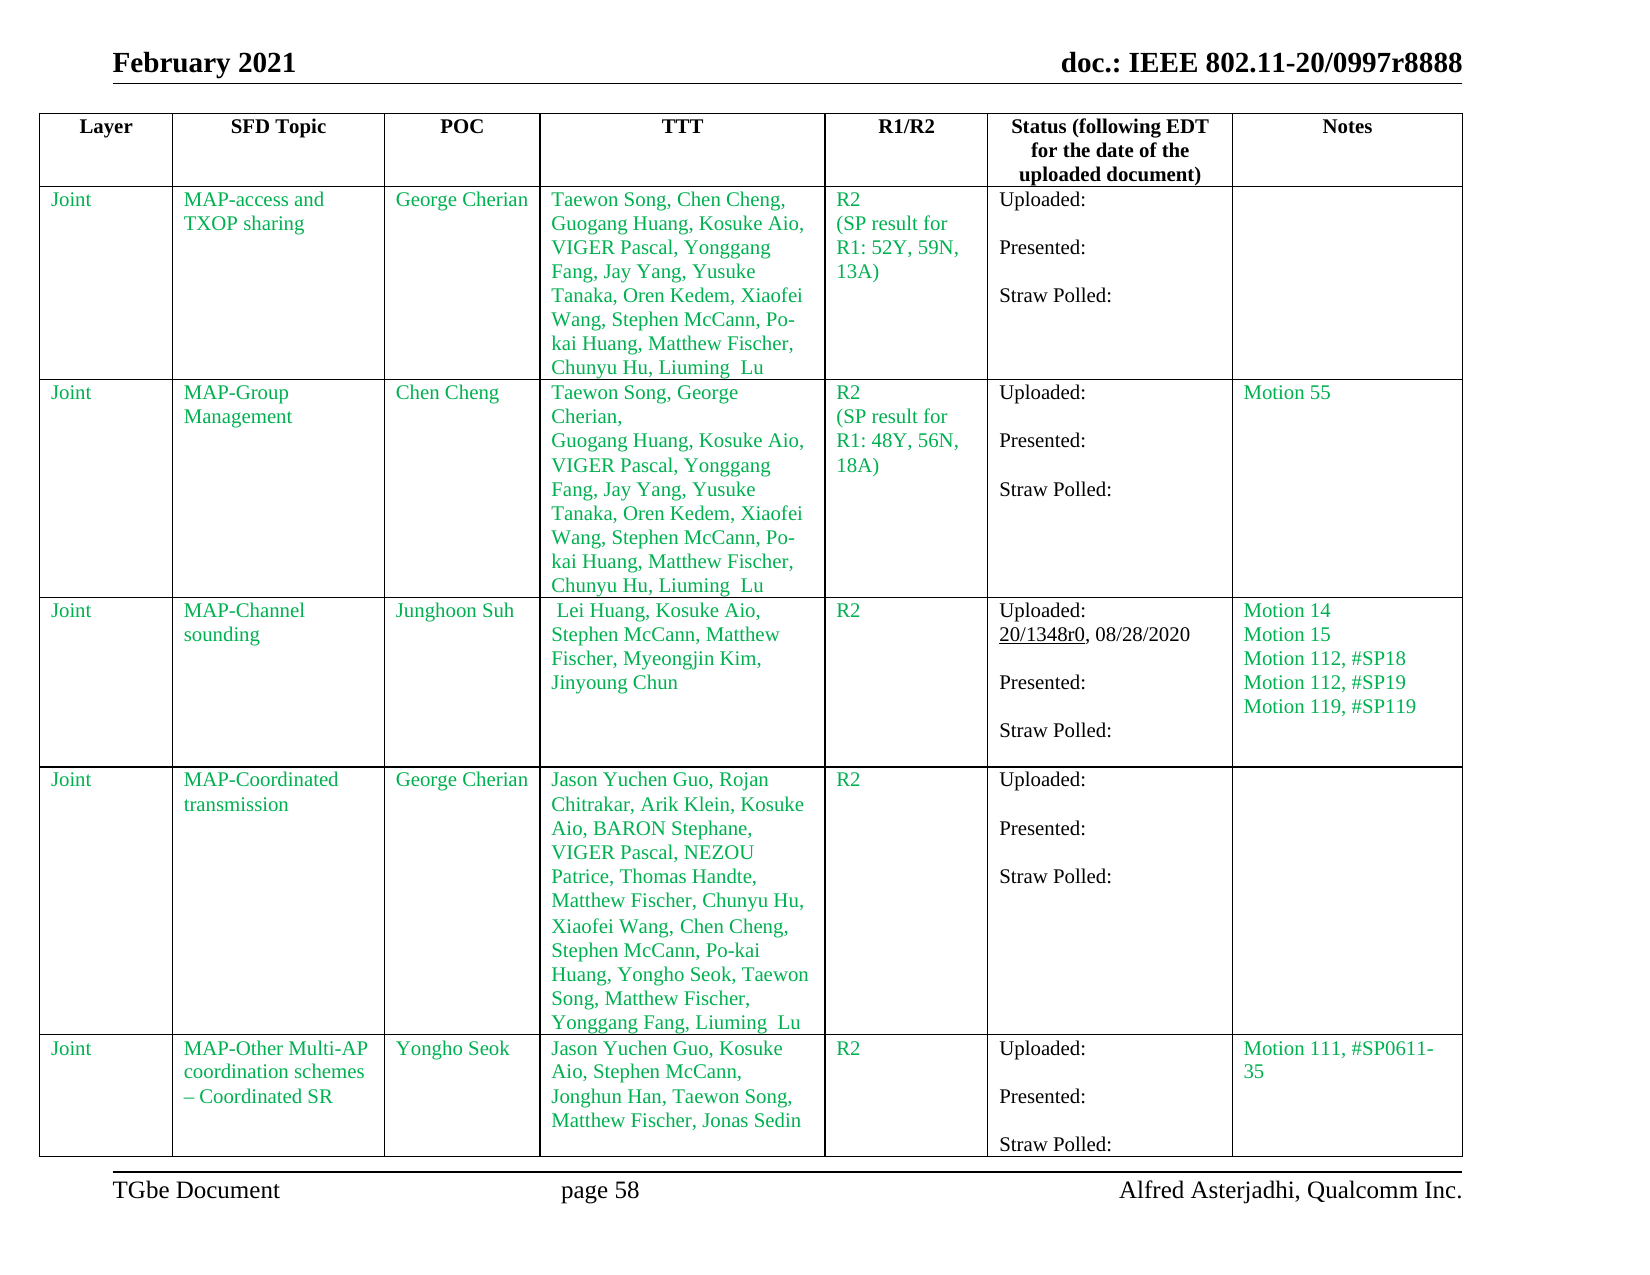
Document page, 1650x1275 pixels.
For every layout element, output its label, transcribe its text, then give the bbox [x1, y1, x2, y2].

table_cell Uploaded: Presented: Straw Polled: [988, 380, 1232, 597]
table_cell Taewon Song, George Cherian, Guogang Huang, Kosuke Aio, VIGER Pascal, Yonggang Fang, Jay Yang, Yusuke Tanaka, Oren Kedem, Xiaofei Wang, Stephen McCann, Po-kai Huang, Matthew Fischer, Chunyu Hu, Liuming Lu [541, 380, 824, 597]
table_cell Junghoon Suh [385, 598, 539, 766]
table_cell MAP-Other Multi-AP coordination schemes – Coordinated SR [173, 1035, 384, 1156]
table_cell [1233, 187, 1462, 379]
table_header Notes [1233, 114, 1462, 186]
table_cell Joint [40, 768, 172, 1034]
table_cell George Cherian [385, 768, 539, 1034]
table_cell Motion 14 Motion 15 Motion 112, #SP18 Motion 112, #SP19 Motion 119, #SP119 [1233, 598, 1462, 766]
table_header Status (following EDT for the date of the uploaded document) [988, 114, 1232, 186]
table_cell Motion 111, #SP0611-35 [1233, 1035, 1462, 1156]
table_cell MAP-access and TXOP sharing [173, 187, 384, 379]
table_cell R2 [826, 768, 987, 1034]
table_cell Joint [40, 187, 172, 379]
table_header POC [385, 114, 539, 186]
table_cell Lei Huang, Kosuke Aio, Stephen McCann, Matthew Fischer, Myeongjin Kim, Jinyoung Chun [541, 598, 824, 766]
table_cell Taewon Song, Chen Cheng, Guogang Huang, Kosuke Aio, VIGER Pascal, Yonggang Fang, Jay Yang, Yusuke Tanaka, Oren Kedem, Xiaofei Wang, Stephen McCann, Po-kai Huang, Matthew Fischer, Chunyu Hu, Liuming Lu [541, 187, 824, 379]
table_cell R2 (SP result for R1: 52Y, 59N, 13A) [826, 187, 987, 379]
table_cell Joint [40, 598, 172, 766]
table_cell Yongho Seok [385, 1035, 539, 1156]
table_cell Uploaded: Presented: Straw Polled: [988, 768, 1232, 1034]
table_cell R2 (SP result for R1: 48Y, 56N, 18A) [826, 380, 987, 597]
table_cell George Cherian [385, 187, 539, 379]
table_cell Uploaded: Presented: Straw Polled: [988, 187, 1232, 379]
table_cell Chen Cheng [385, 380, 539, 597]
table_cell Jason Yuchen Guo, Kosuke Aio, Stephen McCann, Jonghun Han, Taewon Song, Matthew Fischer, Jonas Sedin [541, 1035, 824, 1156]
table_cell Joint [40, 1035, 172, 1156]
table_header Layer [40, 114, 172, 186]
table_cell Motion 55 [1233, 380, 1462, 597]
table_cell Uploaded: 20/1348r0, 08/28/2020 Presented: Straw Polled: [988, 598, 1232, 766]
table_cell MAP-Channel sounding [173, 598, 384, 766]
table_header R1/R2 [826, 114, 987, 186]
table_header TTT [541, 114, 824, 186]
table_cell Uploaded: Presented: Straw Polled: [988, 1035, 1232, 1156]
table_cell R2 [826, 1035, 987, 1156]
table_cell Jason Yuchen Guo, Rojan Chitrakar, Arik Klein, Kosuke Aio, BARON Stephane, VIGER Pascal, NEZOU Patrice, Thomas Handte, Matthew Fischer, Chunyu Hu, Xiaofei Wang, Chen Cheng, Stephen McCann, Po-kai Huang, Yongho Seok, Taewon Song, Matthew Fischer, Yonggang Fang, Liuming Lu [541, 768, 824, 1034]
table_header SFD Topic [173, 114, 384, 186]
table_cell MAP-Group Management [173, 380, 384, 597]
table_cell [1233, 768, 1462, 1034]
table_cell Joint [40, 380, 172, 597]
table_cell R2 [826, 598, 987, 766]
table_cell MAP-Coordinated transmission [173, 768, 384, 1034]
